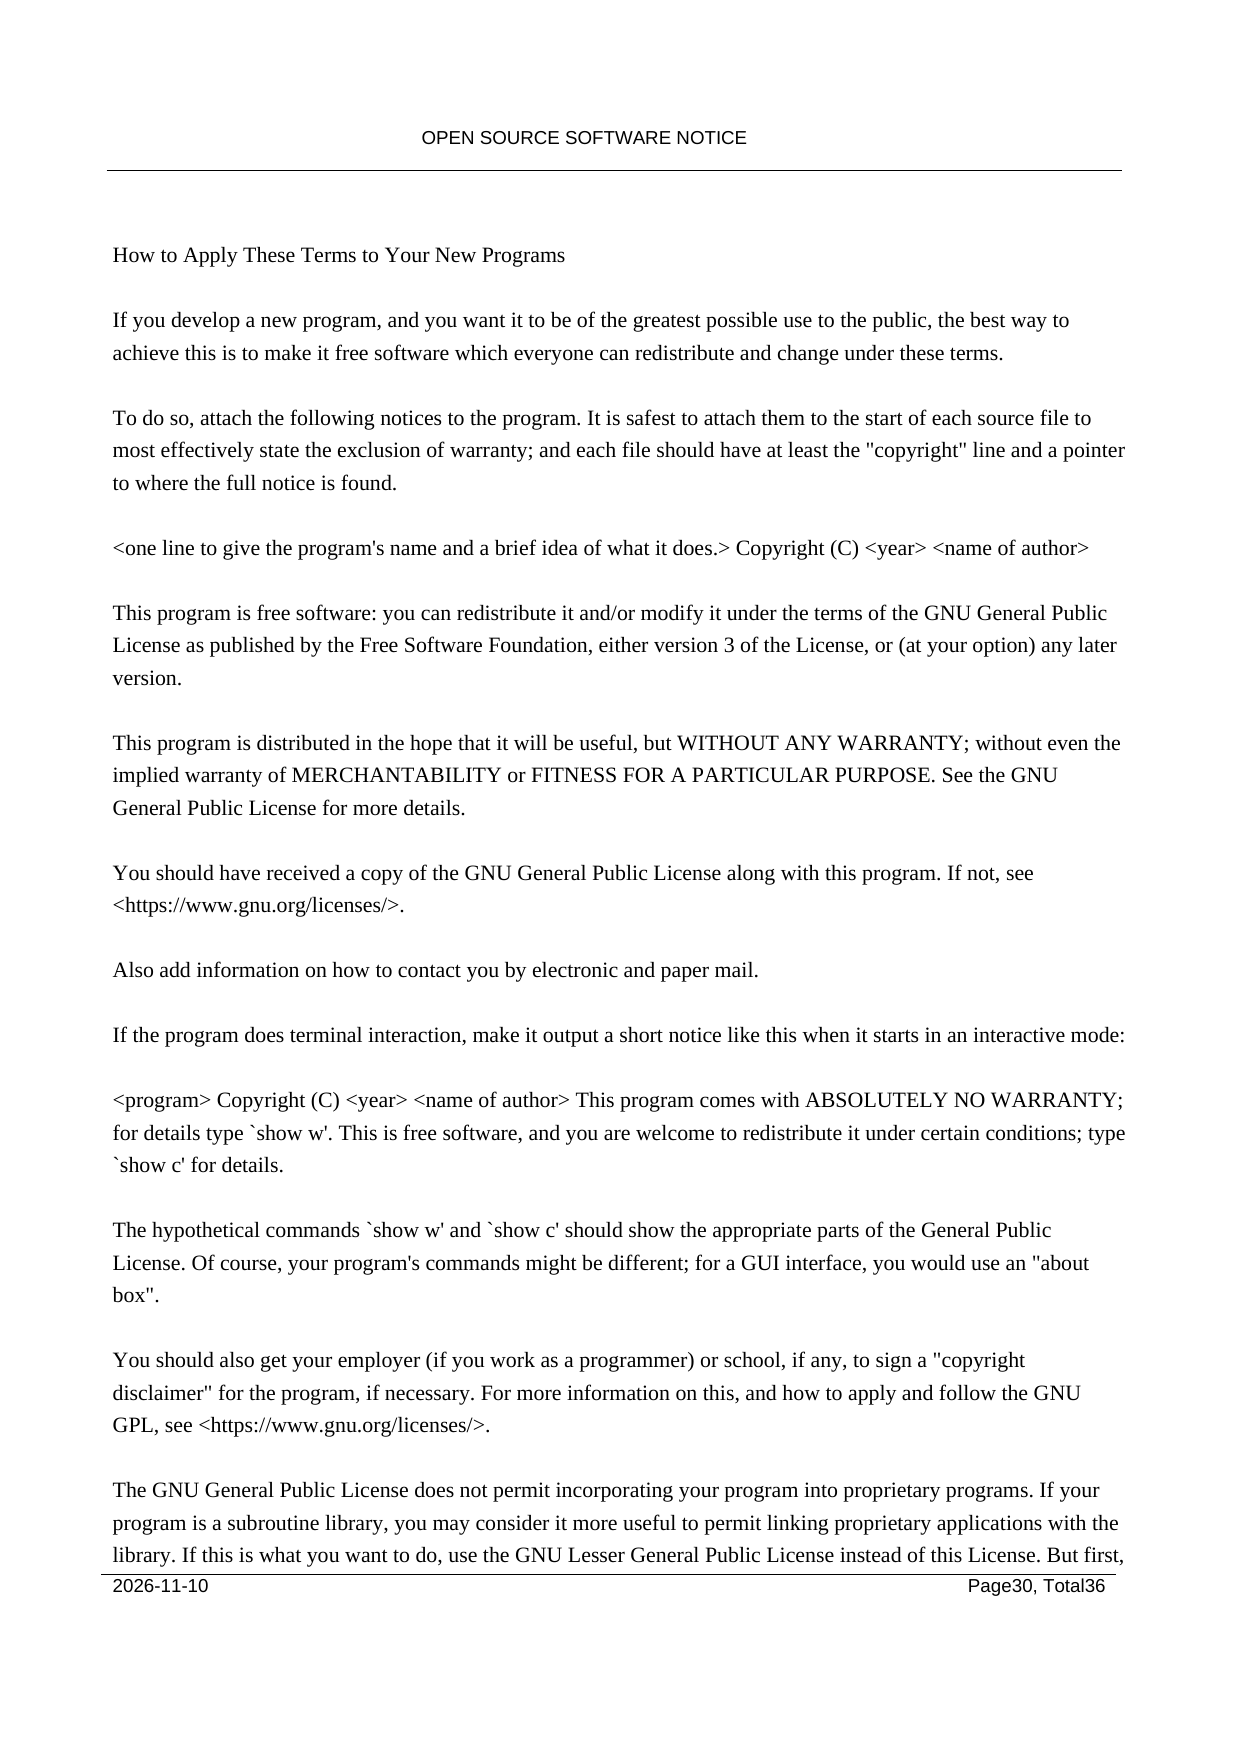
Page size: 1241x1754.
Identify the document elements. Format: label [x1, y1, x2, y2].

text [112, 206, 1128, 1571]
